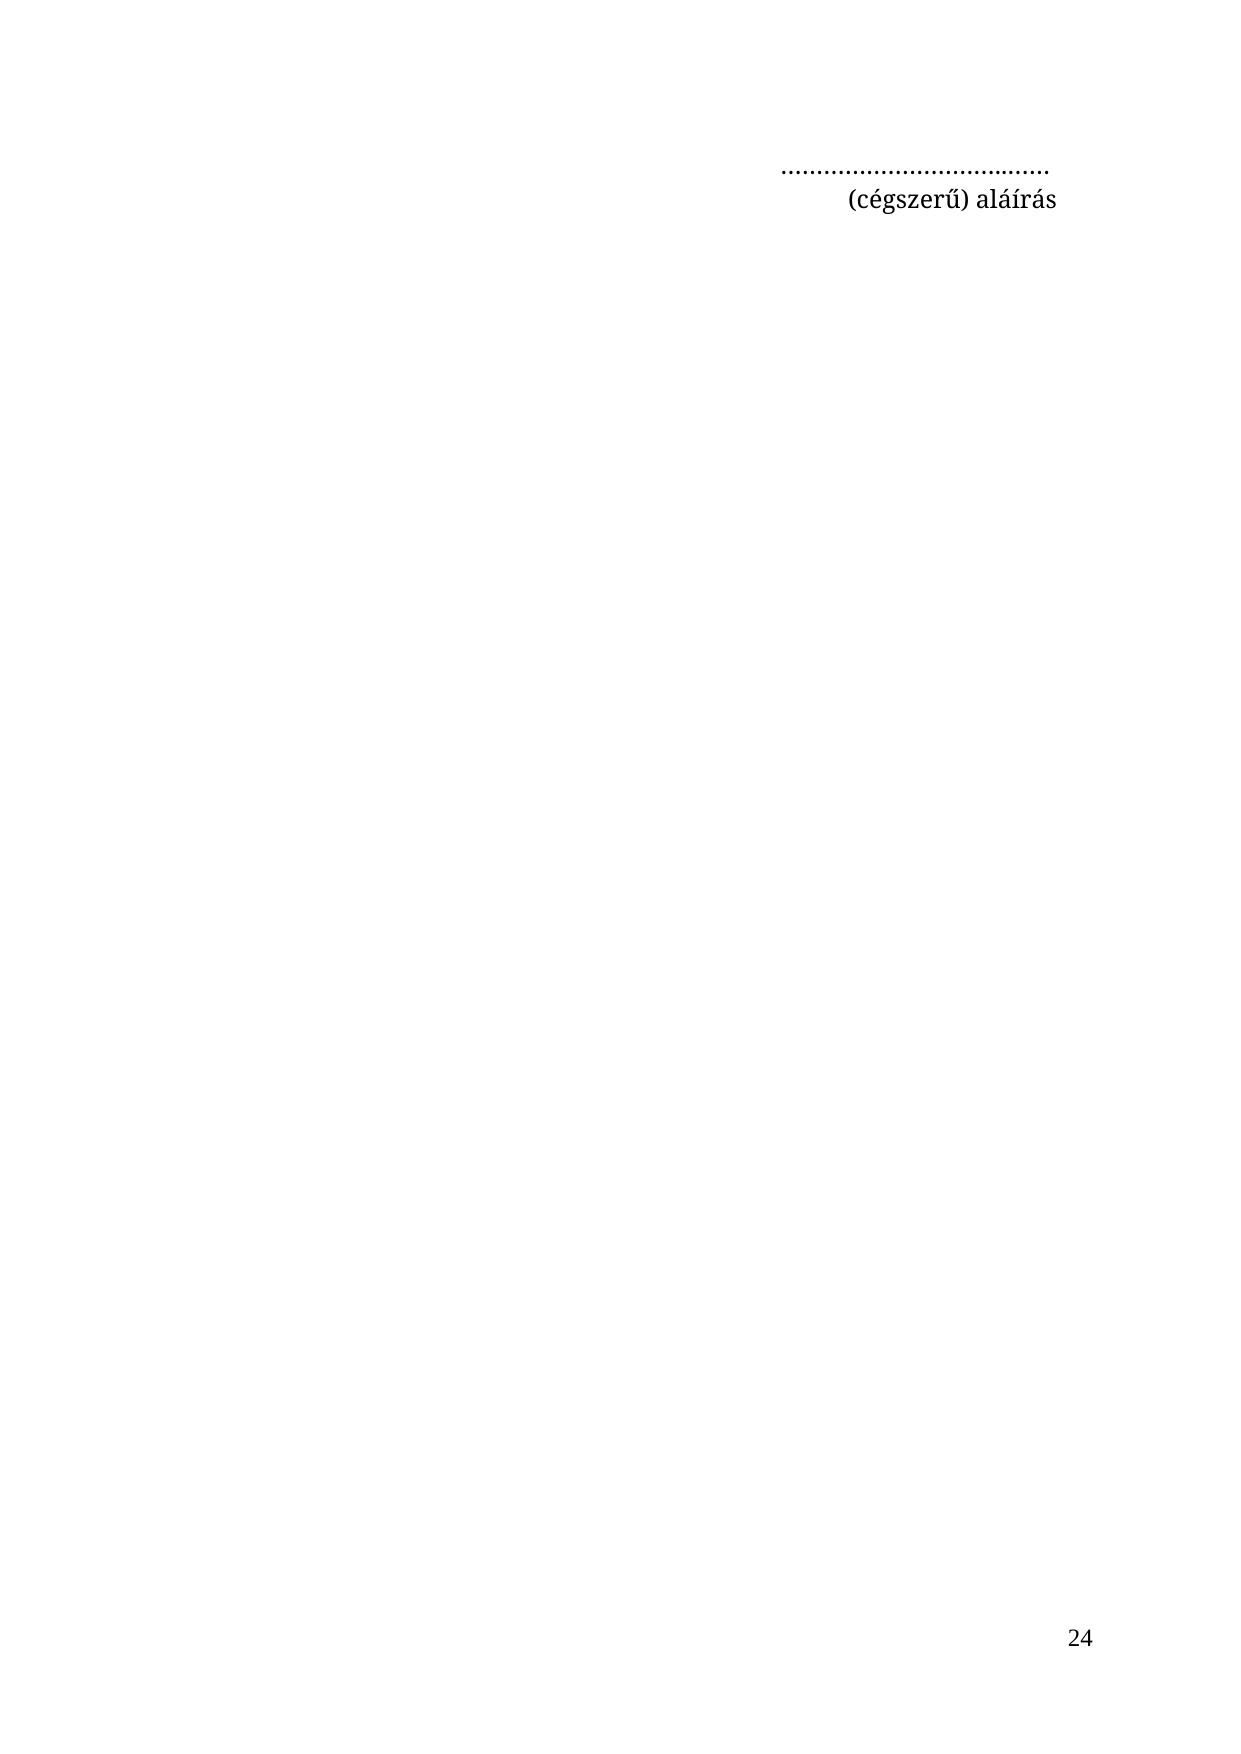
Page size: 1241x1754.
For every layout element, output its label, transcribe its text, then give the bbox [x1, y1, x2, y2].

text (cégszerű) aláírás [738, 182, 1093, 216]
text …………………………..…… [738, 148, 1093, 182]
